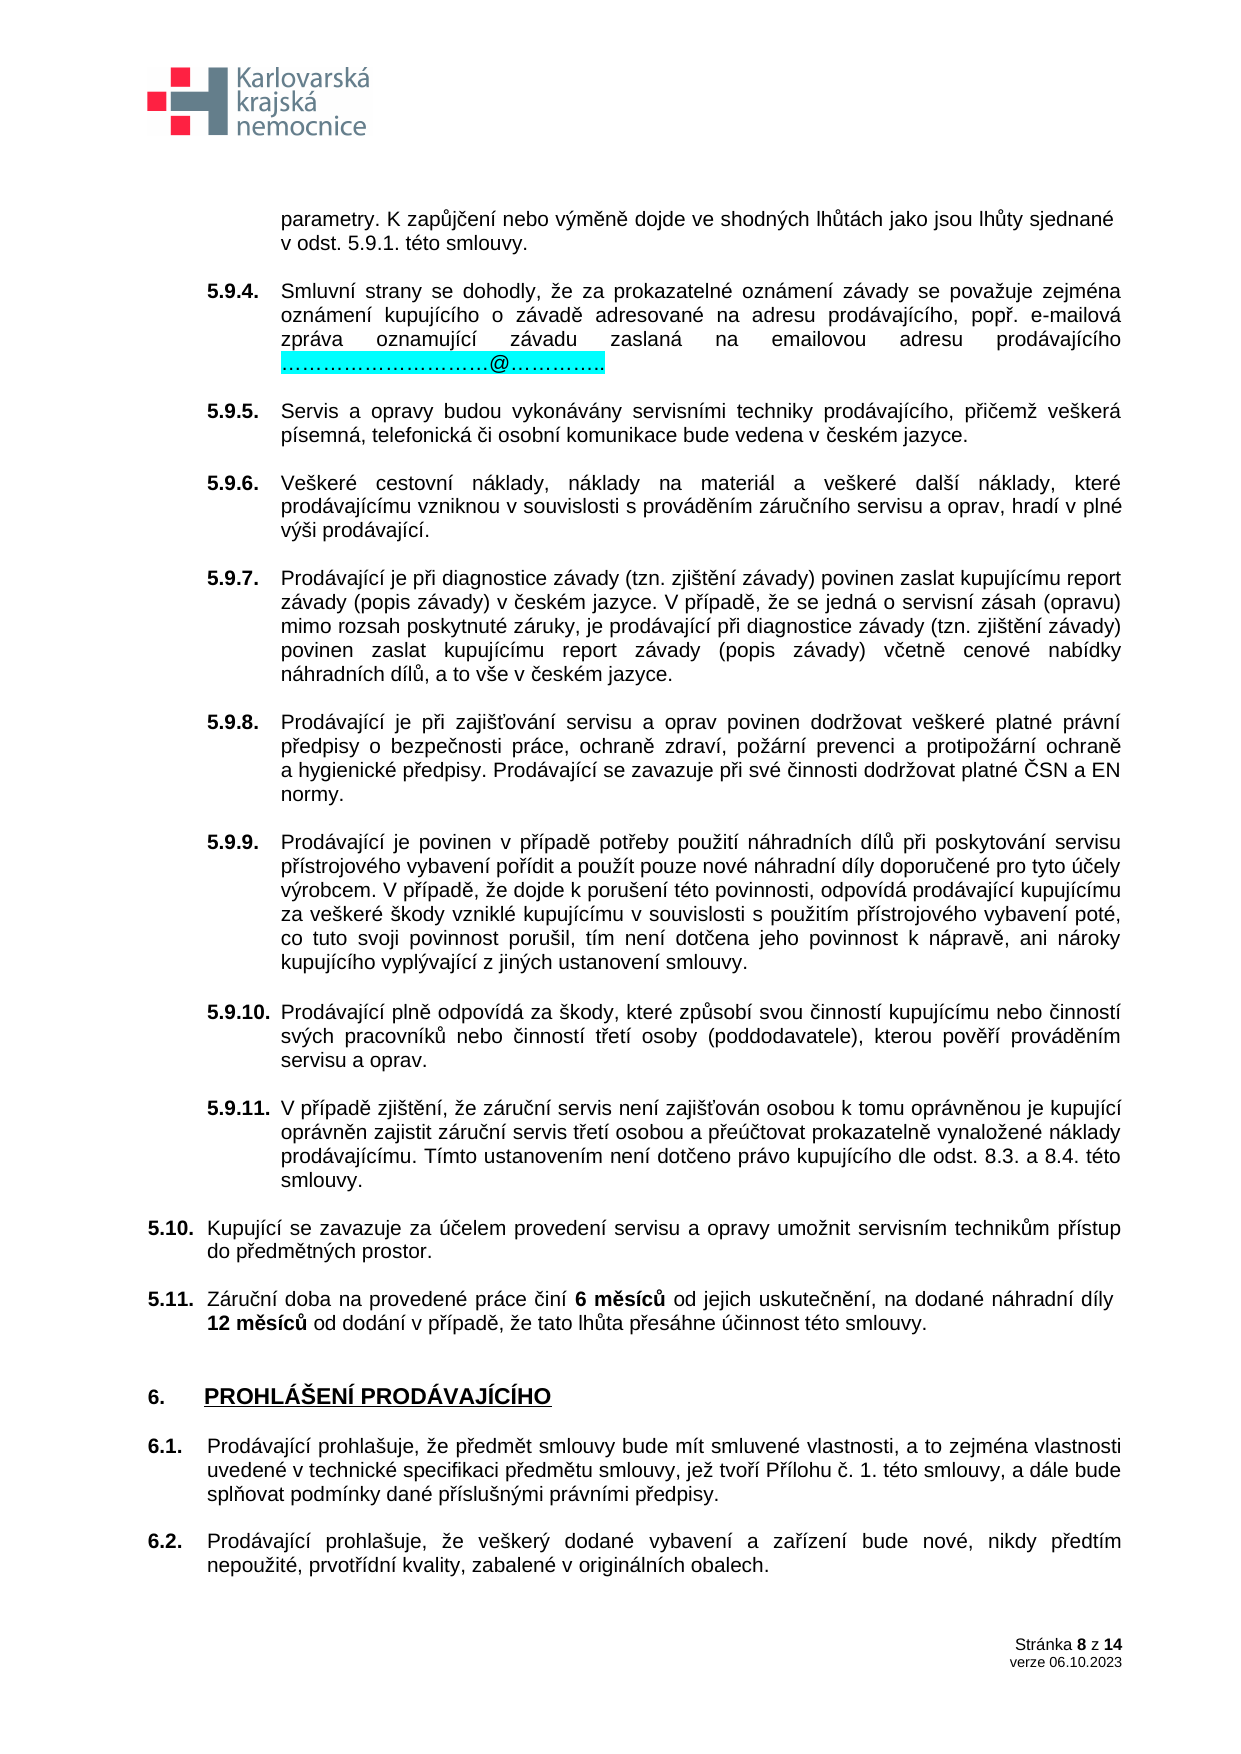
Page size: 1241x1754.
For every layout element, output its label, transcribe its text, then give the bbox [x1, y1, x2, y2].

subtitle Veškeré cestovní náklady, náklady na materiál a veškeré další náklady, které prodávajícímu vzniknou v souvislosti s prováděním záručního servisu a oprav, hradí v plné výši prodávající. [207, 470, 1122, 542]
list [207, 207, 1122, 255]
picture [147, 67, 373, 136]
subtitle Prodávající je při diagnostice závady (tzn. zjištění závady) povinen zaslat kupujícímu report závady (popis závady) v českém jazyce. V případě, že se jedná o servisní zásah (opravu) mimo rozsah poskytnuté záruky, je prodávající při diagnostice závady (tzn. zjištění závady) povinen zaslat kupujícímu report závady (popis závady) včetně cenové nabídky náhradních dílů, a to vše v českém jazyce. [207, 566, 1122, 686]
list Servis a opravy budou vykonávány servisními techniky prodávajícího, přičemž veškerá písemná, telefonická či osobní komunikace bude vedena v českém jazyce. [207, 398, 1122, 446]
subtitle V případě zjištění, že záruční servis není zajišťován osobou k tomu oprávněnou je kupující oprávněn zajistit záruční servis třetí osobou a přeúčtovat prokazatelně vynaložené náklady prodávajícímu. Tímto ustanovením není dotčeno právo kupujícího dle odst. 8.3. a 8.4. této smlouvy. [207, 1096, 1122, 1191]
subtitle Kupující se zavazuje za účelem provedení servisu a opravy umožnit servisním technikům přístup do předmětných prostor. [148, 1215, 1122, 1263]
subtitle Prodávající prohlašuje, že veškerý dodané vybavení a zařízení bude nové, nikdy předtím nepoužité, prvotřídní kvality, zabalené v originálních obalech. [148, 1529, 1122, 1577]
list PROHLÁŠENÍ PRODÁVAJÍCÍHO [148, 1383, 1122, 1409]
list Smluvní strany se dohodly, že za prokazatelné oznámení závady se považuje zejména oznámení kupujícího o závadě adresované na adresu prodávajícího, popř. e-mailová zpráva oznamující závadu zaslaná na emailovou adresu prodávajícího …………………………@………….. [207, 279, 1122, 374]
subtitle Prodávající je povinen v případě potřeby použití náhradních dílů při poskytování servisu přístrojového vybavení pořídit a použít pouze nové náhradní díly doporučené pro tyto účely výrobcem. V případě, že dojde k porušení této povinnosti, odpovídá prodávající kupujícímu za veškeré škody vzniklé kupujícímu v souvislosti s použitím přístrojového vybavení poté, co tuto svoji povinnost porušil, tím není dotčena jeho povinnost k nápravě, ani nároky kupujícího vyplývající z jiných ustanovení smlouvy. [207, 830, 1122, 973]
subtitle Prodávající je při zajišťování servisu a oprav povinen dodržovat veškeré platné právní předpisy o bezpečnosti práce, ochraně zdraví, požární prevenci a protipožární ochraně a hygienické předpisy. Prodávající se zavazuje při své činnosti dodržovat platné ČSN a EN normy. [207, 710, 1122, 806]
subtitle Záruční doba na provedené práce činí 6 měsíců od jejich uskutečnění, na dodané náhradní díly 12 měsíců od dodání v případě, že tato lhůta přesáhne účinnost této smlouvy. [148, 1287, 1122, 1335]
subtitle Prodávající plně odpovídá za škody, které způsobí svou činností kupujícímu nebo činností svých pracovníků nebo činností třetí osoby (poddodavatele), kterou pověří prováděním servisu a oprav. [207, 1000, 1122, 1072]
subtitle Prodávající prohlašuje, že předmět smlouvy bude mít smluvené vlastnosti, a to zejména vlastnosti uvedené v technické specifikaci předmětu smlouvy, jež tvoří Přílohu č. 1. této smlouvy, a dále bude splňovat podmínky dané příslušnými právními předpisy. [148, 1433, 1122, 1505]
